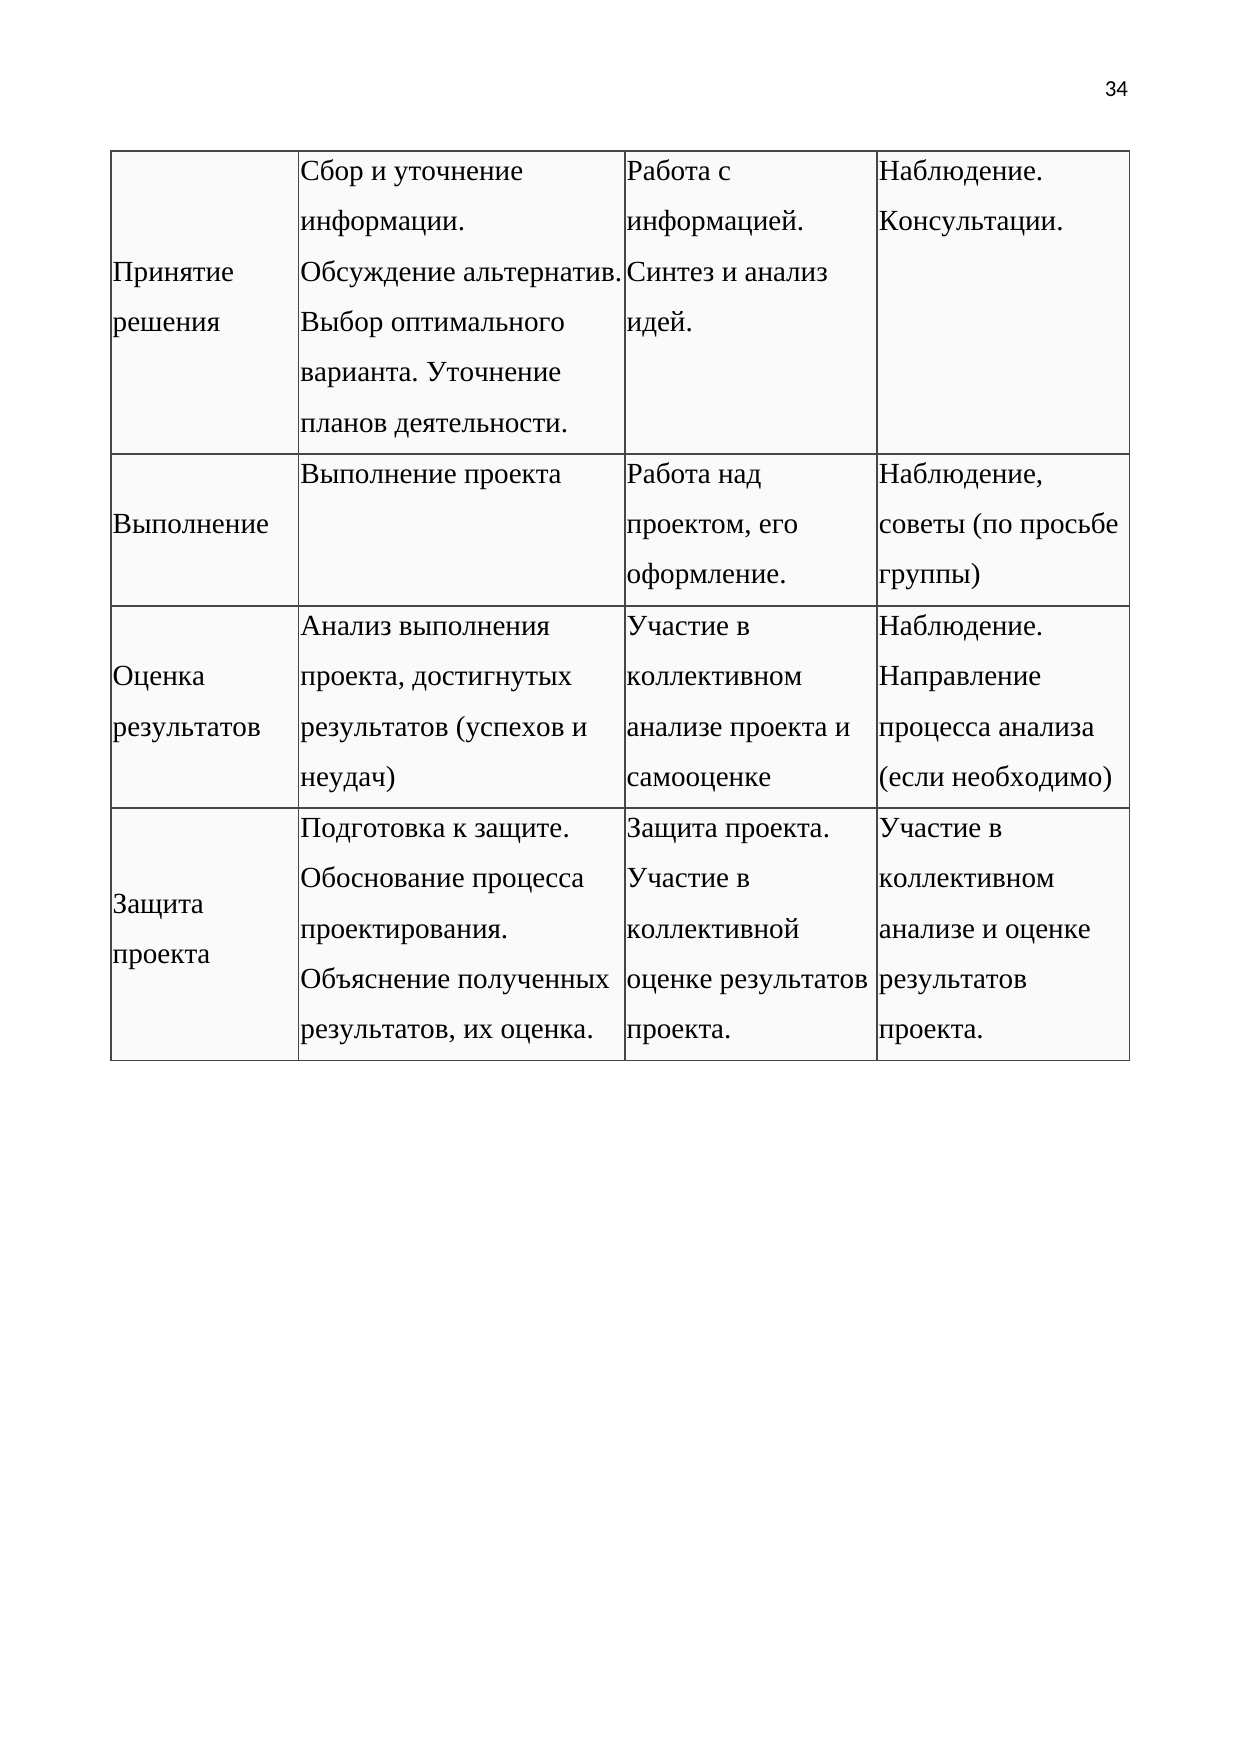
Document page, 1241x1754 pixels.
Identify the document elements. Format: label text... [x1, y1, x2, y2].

table_cell Выполнение [112, 455, 298, 605]
table_cell Наблюдение. Консультации. [878, 152, 1129, 453]
table_cell Сбор и уточнение информации. Обсуждение альтернатив. Выбор оптимального варианта. Уточнение планов деятельности. [299, 152, 624, 453]
table_cell Принятие решения [112, 152, 298, 453]
table_cell Оценка результатов [112, 607, 298, 807]
table_cell Выполнение проекта [299, 455, 624, 605]
table_cell Наблюдение, советы (по просьбе группы) [878, 455, 1129, 605]
table_cell Защита проекта. Участие в коллективной оценке результатов проекта. [626, 809, 876, 1060]
table_cell Анализ выполнения проекта, достигнутых результатов (успехов и неудач) [299, 607, 624, 807]
table_cell Работа с информацией. Синтез и анализ идей. [626, 152, 876, 453]
table_cell Наблюдение. Направление процесса анализа (если необходимо) [878, 607, 1129, 807]
table_cell Участие в коллективном анализе проекта и самооценке [626, 607, 876, 807]
table_cell Защита проекта [112, 809, 298, 1060]
table_cell Подготовка к защите. Обоснование процесса проектирования. Объяснение полученных результатов, их оценка. [299, 809, 624, 1060]
table_cell Работа над проектом, его оформление. [626, 455, 876, 605]
table_cell Участие в коллективном анализе и оценке результатов проекта. [878, 809, 1129, 1060]
